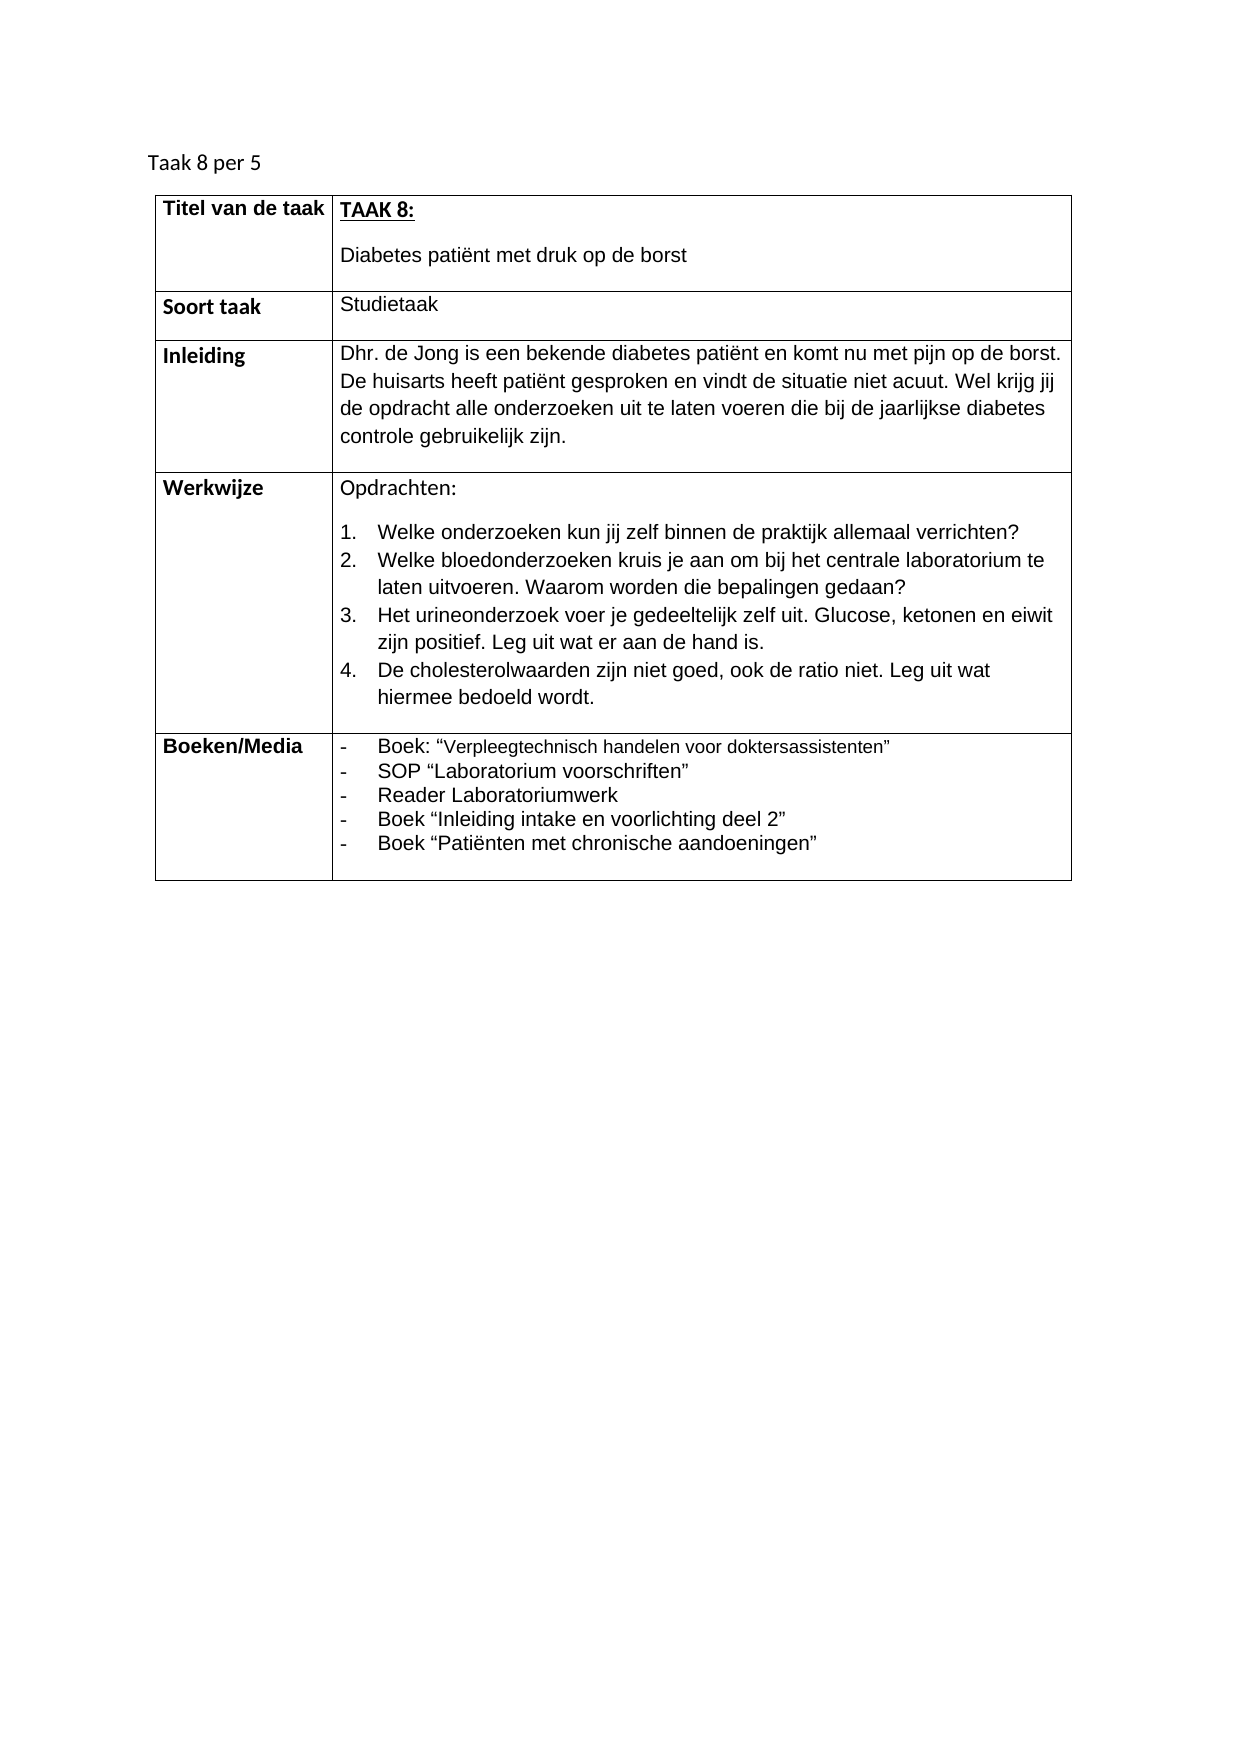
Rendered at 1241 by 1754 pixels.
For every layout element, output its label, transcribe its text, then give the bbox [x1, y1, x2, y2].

text Taak 8 per 5 [148, 148, 1093, 176]
table_cell Studietaak [333, 292, 1071, 340]
table_cell Soort taak [156, 292, 332, 340]
table_cell Dhr. de Jong is een bekende diabetes patiënt en komt nu met pijn op de borst. De huisarts heeft patiënt gesproken en vindt de situatie niet acuut. Wel krijg jij de opdracht alle onderzoeken uit te laten voeren die bij de jaarlijkse diabetes controle gebruikelijk zijn. [333, 341, 1071, 472]
table_cell Inleiding [156, 341, 332, 472]
table_cell Werkwijze [156, 473, 332, 733]
table_cell Boek: “Verpleegtechnisch handelen voor doktersassistenten” SOP “Laboratorium voorschriften” Reader Laboratoriumwerk Boek “Inleiding intake en voorlichting deel 2” Boek “Patiënten met chronische aandoeningen” [333, 734, 1071, 879]
table_cell Opdrachten: Welke onderzoeken kun jij zelf binnen de praktijk allemaal verrichten? Welke bloedonderzoeken kruis je aan om bij het centrale laboratorium te laten uitvoeren. Waarom worden die bepalingen gedaan? Het urineonderzoek voer je gedeeltelijk zelf uit. Glucose, ketonen en eiwit zijn positief. Leg uit wat er aan de hand is. De cholesterolwaarden zijn niet goed, ook de ratio niet. Leg uit wat hiermee bedoeld wordt. [333, 473, 1071, 733]
table_header TAAK 8: Diabetes patiënt met druk op de borst [333, 196, 1071, 291]
table_header Titel van de taak [156, 196, 332, 291]
table_cell Boeken/Media [156, 734, 332, 879]
